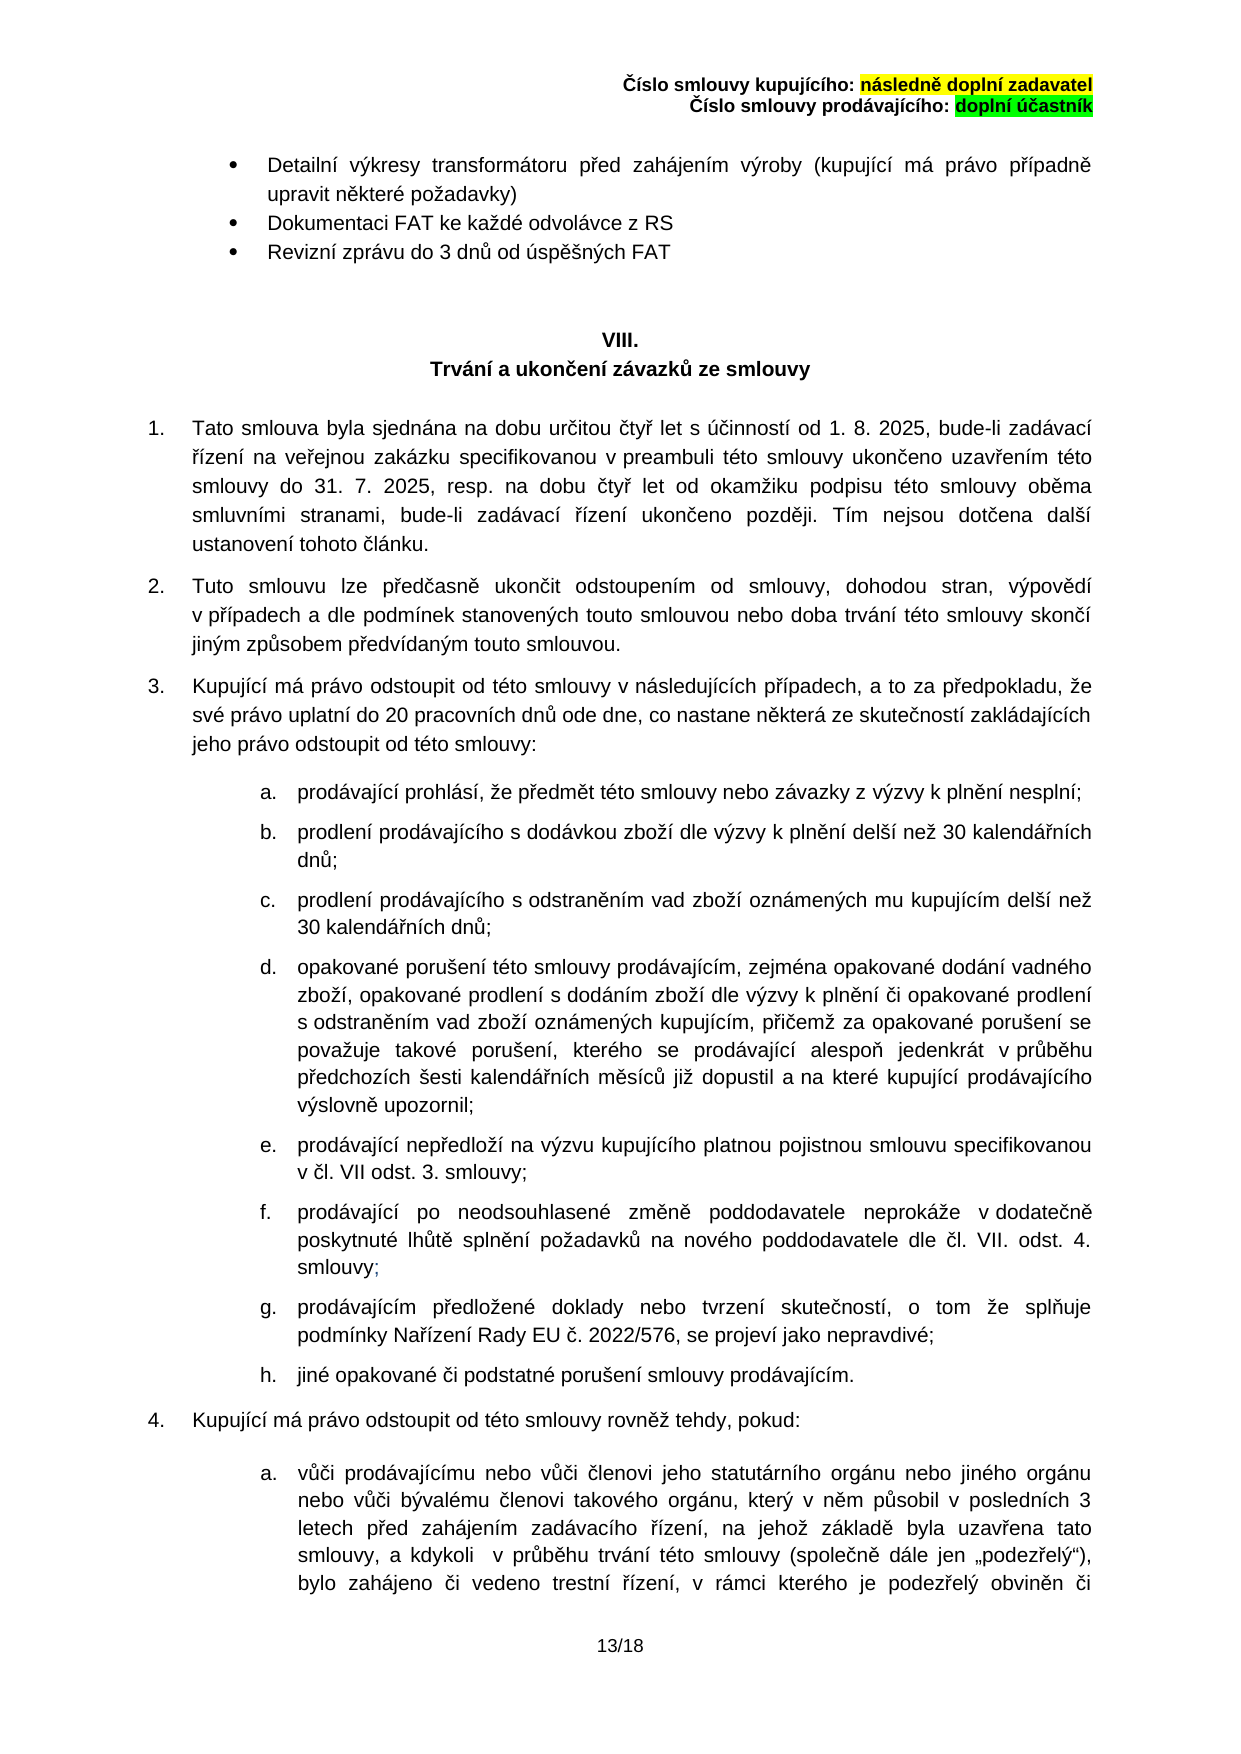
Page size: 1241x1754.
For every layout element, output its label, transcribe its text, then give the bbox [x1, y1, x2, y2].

list prodávající nepředloží na výzvu kupujícího platnou pojistnou smlouvu specifikovanou v čl. VII odst. 3. smlouvy; [260, 1132, 1093, 1184]
list Dokumentaci FAT ke každé odvolávce z RS [229, 206, 1093, 235]
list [260, 1461, 1093, 1595]
list opakované porušení této smlouvy prodávajícím, zejména opakované dodání vadného zboží, opakované prodlení s dodáním zboží dle výzvy k plnění či opakované prodlení s odstraněním vad zboží oznámených kupujícím, přičemž za opakované porušení se považuje takové porušení, kterého se prodávající alespoň jedenkrát v průběhu předchozích šesti kalendářních měsíců již dopustil a na které kupující prodávajícího výslovně upozornil; [260, 955, 1093, 1116]
list prodlení prodávajícího s odstraněním vad zboží oznámených mu kupujícím delší než 30 kalendářních dnů; [260, 887, 1093, 939]
list prodávající po neodsouhlasené změně poddodavatele neprokáže v dodatečně poskytnuté lhůtě splnění požadavků na nového poddodavatele dle čl. VII. odst. 4. smlouvy; [260, 1200, 1093, 1279]
list prodávajícím předložené doklady nebo tvrzení skutečností, o tom že splňuje podmínky Nařízení Rady EU č. 2022/576, se projeví jako nepravdivé; [260, 1295, 1093, 1346]
list prodlení prodávajícího s dodávkou zboží dle výzvy k plnění delší než 30 kalendářních dnů; [260, 820, 1093, 871]
list Detailní výkresy transformátoru před zahájením výroby (kupující má právo případně upravit některé požadavky) [229, 148, 1093, 206]
list Revizní zprávu do 3 dnů od úspěšných FAT [229, 235, 1093, 264]
list prodávající prohlásí, že předmět této smlouvy nebo závazky z výzvy k plnění nesplní; [260, 780, 1093, 804]
text VIII. [148, 323, 1093, 352]
list Tato smlouva byla sjednána na dobu určitou čtyř let s účinností od 1. 8. 2025, bude-li zadávací řízení na veřejnou zakázku specifikovanou v preambuli této smlouvy ukončeno uzavřením této smlouvy do 31. 7. 2025, resp. na dobu čtyř let od okamžiku podpisu této smlouvy oběma smluvními stranami, bude-li zadávací řízení ukončeno později. Tím nejsou dotčena další ustanovení tohoto článku. [148, 410, 1093, 556]
list jiné opakované či podstatné porušení smlouvy prodávajícím. [260, 1362, 1093, 1386]
text Trvání a ukončení závazků ze smlouvy [148, 352, 1093, 381]
list Kupující má právo odstoupit od této smlouvy v následujících případech, a to za předpokladu, že své právo uplatní do 20 pracovních dnů ode dne, co nastane některá ze skutečností zakládajících jeho právo odstoupit od této smlouvy: [148, 668, 1093, 756]
list Kupující má právo odstoupit od této smlouvy rovněž tehdy, pokud: [148, 1402, 1093, 1432]
list Tuto smlouvu lze předčasně ukončit odstoupením od smlouvy, dohodou stran, výpovědí v případech a dle podmínek stanovených touto smlouvou nebo doba trvání této smlouvy skončí jiným způsobem předvídaným touto smlouvou. [148, 568, 1093, 656]
